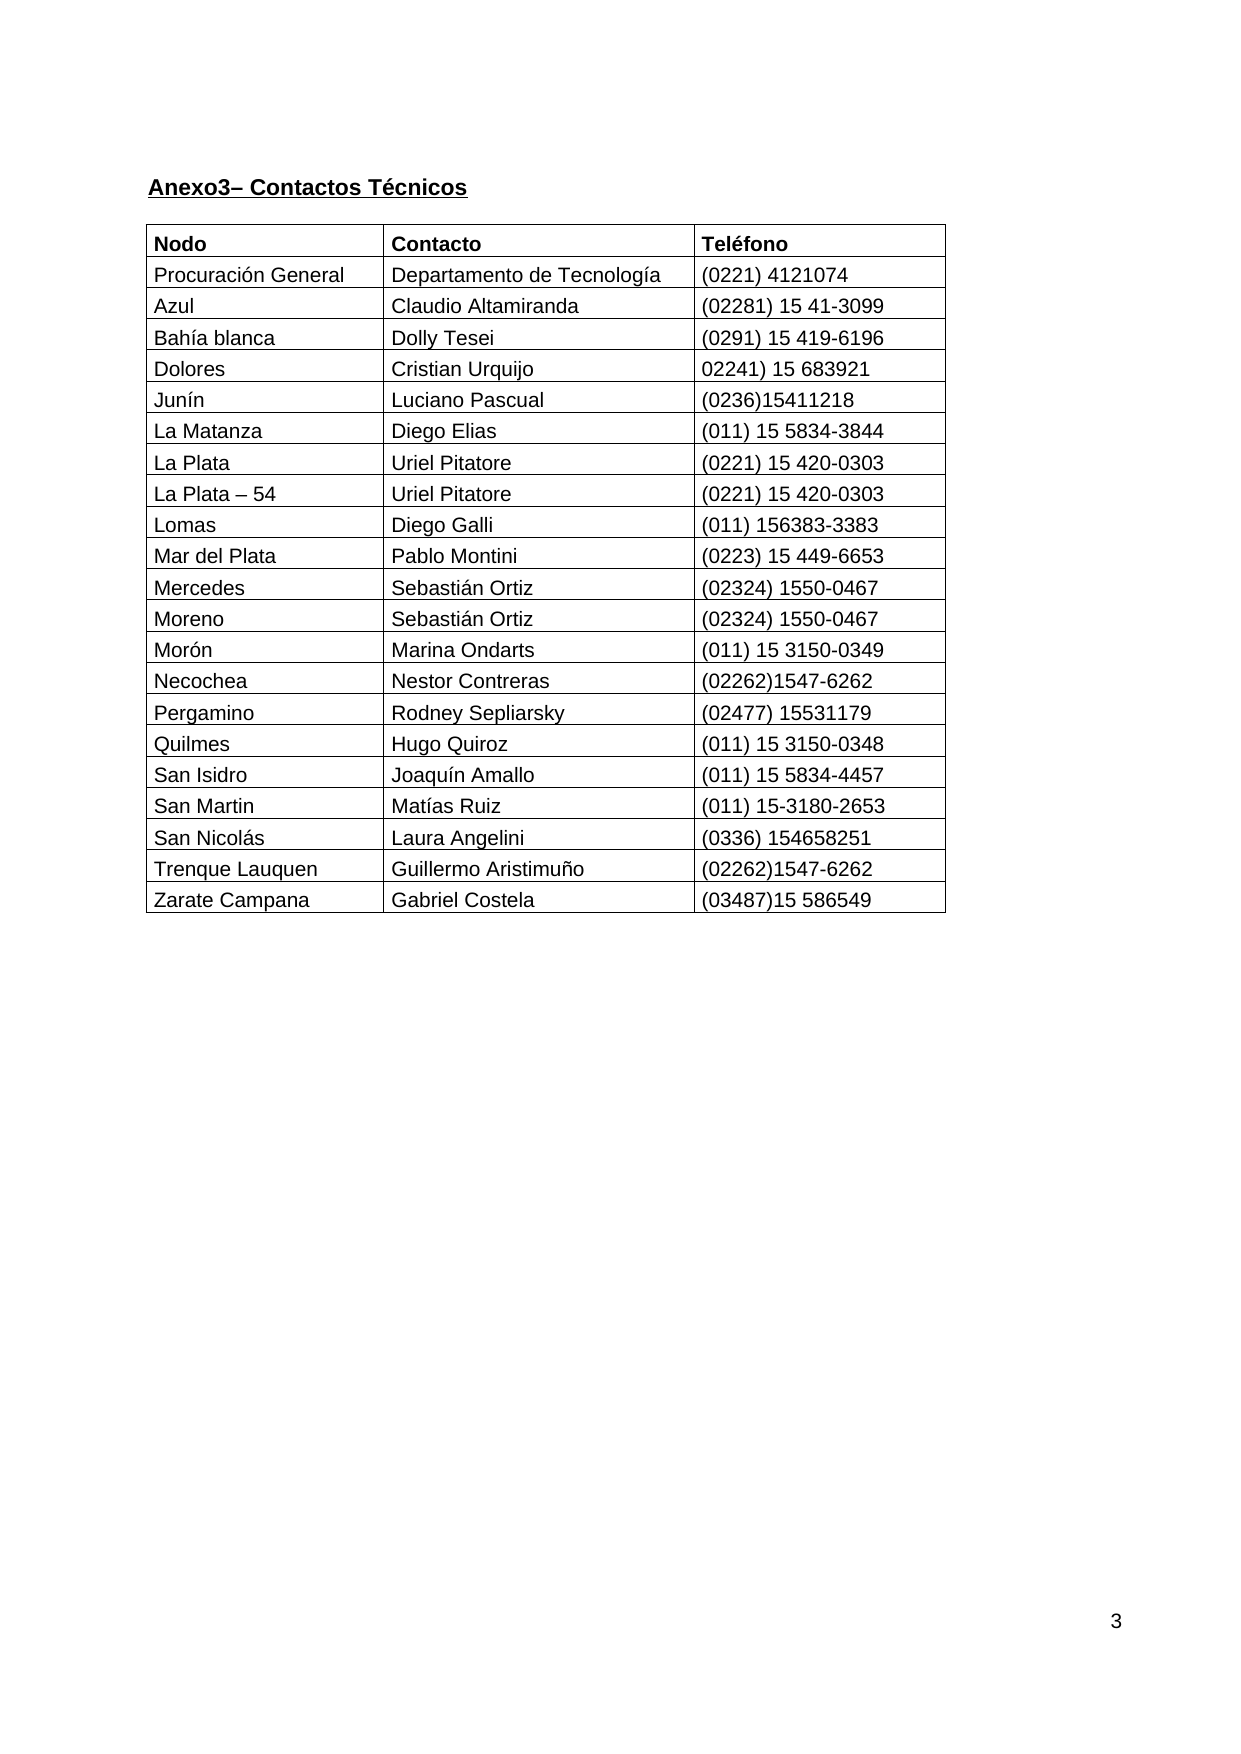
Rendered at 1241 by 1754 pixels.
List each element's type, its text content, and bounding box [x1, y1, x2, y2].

table_cell Gabriel Costela [384, 882, 694, 912]
table_cell (0223) 15 449-6653 [695, 538, 945, 568]
table_cell Matías Ruiz [384, 788, 694, 818]
table_cell Dolores [147, 350, 383, 381]
table_cell Diego Galli [384, 507, 694, 537]
table_cell Necochea [147, 663, 383, 693]
text Anexo3– Contactos Técnicos [148, 174, 1122, 200]
table_cell 02241) 15 683921 [695, 350, 945, 381]
table_cell Trenque Lauquen [147, 850, 383, 881]
table_cell Hugo Quiroz [384, 725, 694, 756]
table_cell Cristian Urquijo [384, 350, 694, 381]
table_cell (03487)15 586549 [695, 882, 945, 912]
table_cell Uriel Pitatore [384, 444, 694, 474]
table_cell Claudio Altamiranda [384, 288, 694, 318]
table_cell Moreno [147, 600, 383, 631]
table_cell San Martin [147, 788, 383, 818]
table_cell Uriel Pitatore [384, 475, 694, 506]
table_cell (011) 15 5834-4457 [695, 757, 945, 787]
table_cell Sebastián Ortiz [384, 600, 694, 631]
table_cell Mercedes [147, 569, 383, 599]
table_cell (011) 15 3150-0349 [695, 632, 945, 662]
table_cell Departamento de Tecnología [384, 257, 694, 287]
table_cell (02262)1547-6262 [695, 850, 945, 881]
table_cell Rodney Sepliarsky [384, 694, 694, 724]
table_cell San Nicolás [147, 819, 383, 849]
table_cell Morón [147, 632, 383, 662]
table_cell (02262)1547-6262 [695, 663, 945, 693]
table_cell Zarate Campana [147, 882, 383, 912]
table_cell (02324) 1550-0467 [695, 600, 945, 631]
table_cell Junín [147, 382, 383, 412]
table_header Teléfono [695, 225, 945, 256]
table_cell (0236)15411218 [695, 382, 945, 412]
table_cell Laura Angelini [384, 819, 694, 849]
table_cell (02281) 15 41-3099 [695, 288, 945, 318]
table_cell – 54 [147, 475, 383, 506]
table_cell Luciano Pascual [384, 382, 694, 412]
table_cell Azul [147, 288, 383, 318]
table_header Nodo [147, 225, 383, 256]
table_cell La Plata [147, 444, 383, 474]
table_cell (0221) 15 420-0303 [695, 444, 945, 474]
table_header Contacto [384, 225, 694, 256]
table_cell (02324) 1550-0467 [695, 569, 945, 599]
table_cell (011) 156383-3383 [695, 507, 945, 537]
table_cell Bahía blanca [147, 319, 383, 349]
table_cell Sebastián Ortiz [384, 569, 694, 599]
table_cell Procuración General [147, 257, 383, 287]
table_cell Diego Elias [384, 413, 694, 443]
table_cell Nestor Contreras [384, 663, 694, 693]
table_cell Dolly Tesei [384, 319, 694, 349]
table_cell La Matanza [147, 413, 383, 443]
table_cell Quilmes [147, 725, 383, 756]
table_cell (0221) 4121074 [695, 257, 945, 287]
table_cell (011) 15 5834-3844 [695, 413, 945, 443]
table_cell Joaquín Amallo [384, 757, 694, 787]
table_cell San Isidro [147, 757, 383, 787]
table_cell Pablo Montini [384, 538, 694, 568]
table_cell (0291) 15 419-6196 [695, 319, 945, 349]
table_cell Mar del Plata [147, 538, 383, 568]
table_cell Marina Ondarts [384, 632, 694, 662]
table_cell (011) 15 3150-0348 [695, 725, 945, 756]
table_cell (011) 15-3180-2653 [695, 788, 945, 818]
table_cell Lomas [147, 507, 383, 537]
table_cell (0336) 154658251 [695, 819, 945, 849]
table_cell (02477) 15531179 [695, 694, 945, 724]
table_cell (0221) 15 420-0303 [695, 475, 945, 506]
table_cell Pergamino [147, 694, 383, 724]
table_cell Guillermo Aristimuño [384, 850, 694, 881]
